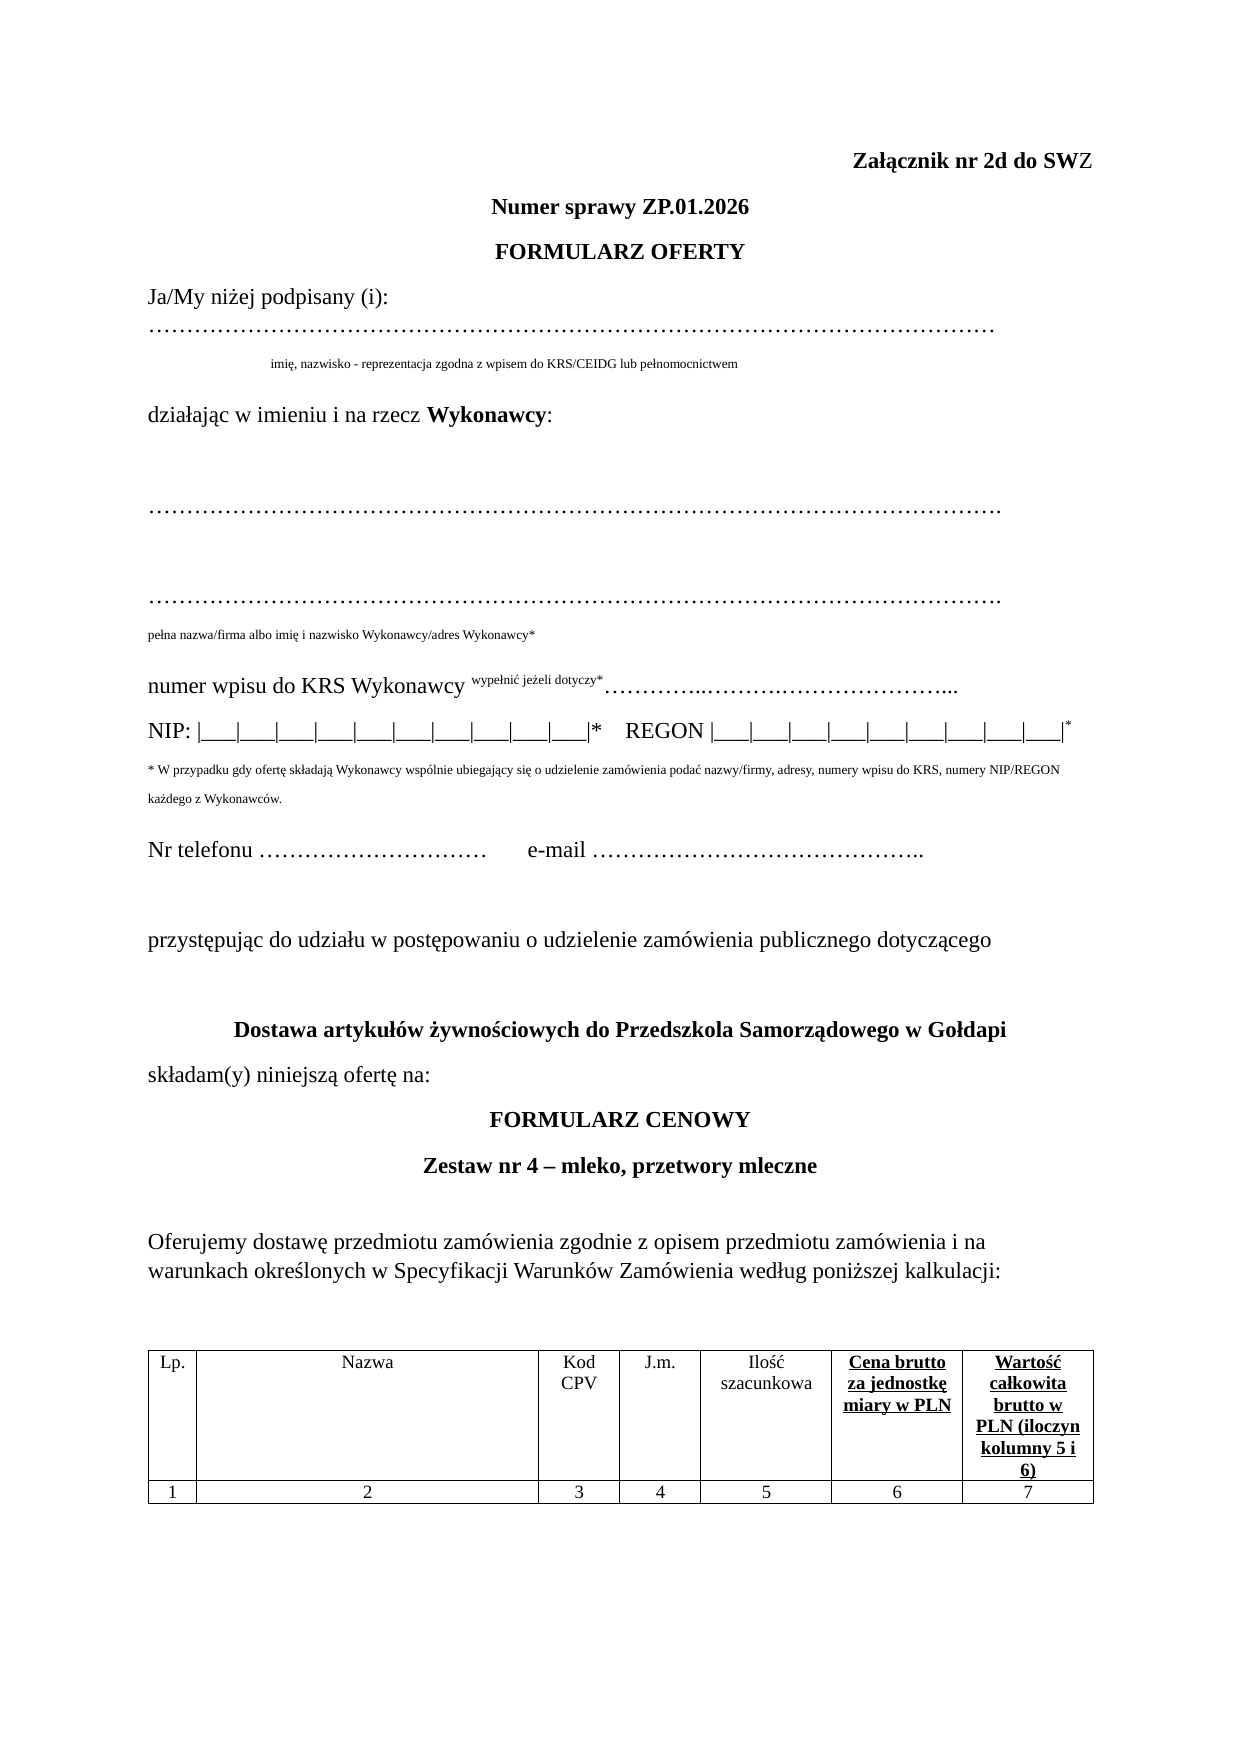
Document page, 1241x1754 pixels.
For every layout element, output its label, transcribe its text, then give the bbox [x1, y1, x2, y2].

table_cell 3 [539, 1481, 619, 1503]
text …………………………………………………………………………………………………. [148, 492, 1093, 518]
text Numer sprawy ZP.01.2026 [148, 193, 1093, 219]
text FORMULARZ CENOWY [148, 1107, 1093, 1133]
text pełna nazwa/firma albo imię i nazwisko Wykonawcy/adres Wykonawcy* [148, 627, 1093, 653]
text działając w imieniu i na rzecz Wykonawcy: [148, 402, 1093, 428]
text * W przypadku gdy ofertę składają Wykonawcy wspólnie ubiegający się o udzielenie zamówienia podać nazwy/firmy, adresy, numery wpisu do KRS, numery NIP/REGON każdego z Wykonawców. [148, 762, 1093, 817]
table_header Lp. [149, 1351, 196, 1480]
table_cell 1 [149, 1481, 196, 1503]
table_header Cena brutto za jednostkę miary w PLN [832, 1351, 962, 1480]
table_header J.m. [620, 1351, 700, 1480]
text przystępując do udziału w postępowaniu o udzielenie zamówienia publicznego dotyczącego [148, 926, 1093, 952]
table_header Ilość szacunkowa [701, 1351, 831, 1480]
table_cell 5 [701, 1481, 831, 1503]
table_header Nazwa [197, 1351, 538, 1480]
table_cell 4 [620, 1481, 700, 1503]
text FORMULARZ OFERTY [148, 238, 1093, 264]
text NIP: |___|___|___|___|___|___|___|___|___|___|* REGON |___|___|___|___|___|___|___|___|___|* [148, 717, 1093, 744]
text Nr telefonu ………………………… e-mail …………………………………….. [148, 836, 1093, 862]
text Załącznik nr 2d do SWZ [148, 148, 1093, 174]
text składam(y) niniejszą ofertę na: [148, 1061, 1093, 1088]
text Dostawa artykułów żywnościowych do Przedszkola Samorządowego w Gołdapi [148, 1016, 1093, 1043]
table_cell 2 [197, 1481, 538, 1503]
table_cell 7 [963, 1481, 1093, 1503]
text numer wpisu do KRS Wykonawcy wypełnić jeżeli dotyczy*…………..……….…………………... [148, 672, 1093, 698]
text …………………………………………………………………………………………………. [148, 582, 1093, 608]
text Ja/My niżej podpisany (i): ………………………………………………………………………………………………… [148, 283, 1093, 338]
table_header Kod CPV [539, 1351, 619, 1480]
table_header Wartość całkowita brutto w PLN (iloczyn kolumny 5 i 6) [963, 1351, 1093, 1480]
table_cell 6 [832, 1481, 962, 1503]
text Oferujemy dostawę przedmiotu zamówienia zgodnie z opisem przedmiotu zamówienia i na warunkach określonych w Specyfikacji Warunków Zamówienia według poniższej kalkulacji: [148, 1228, 1093, 1283]
text imię, nazwisko - reprezentacja zgodna z wpisem do KRS/CEIDG lub pełnomocnictwem [148, 356, 1093, 383]
text Zestaw nr 4 – mleko, przetwory mleczne [148, 1152, 1093, 1178]
